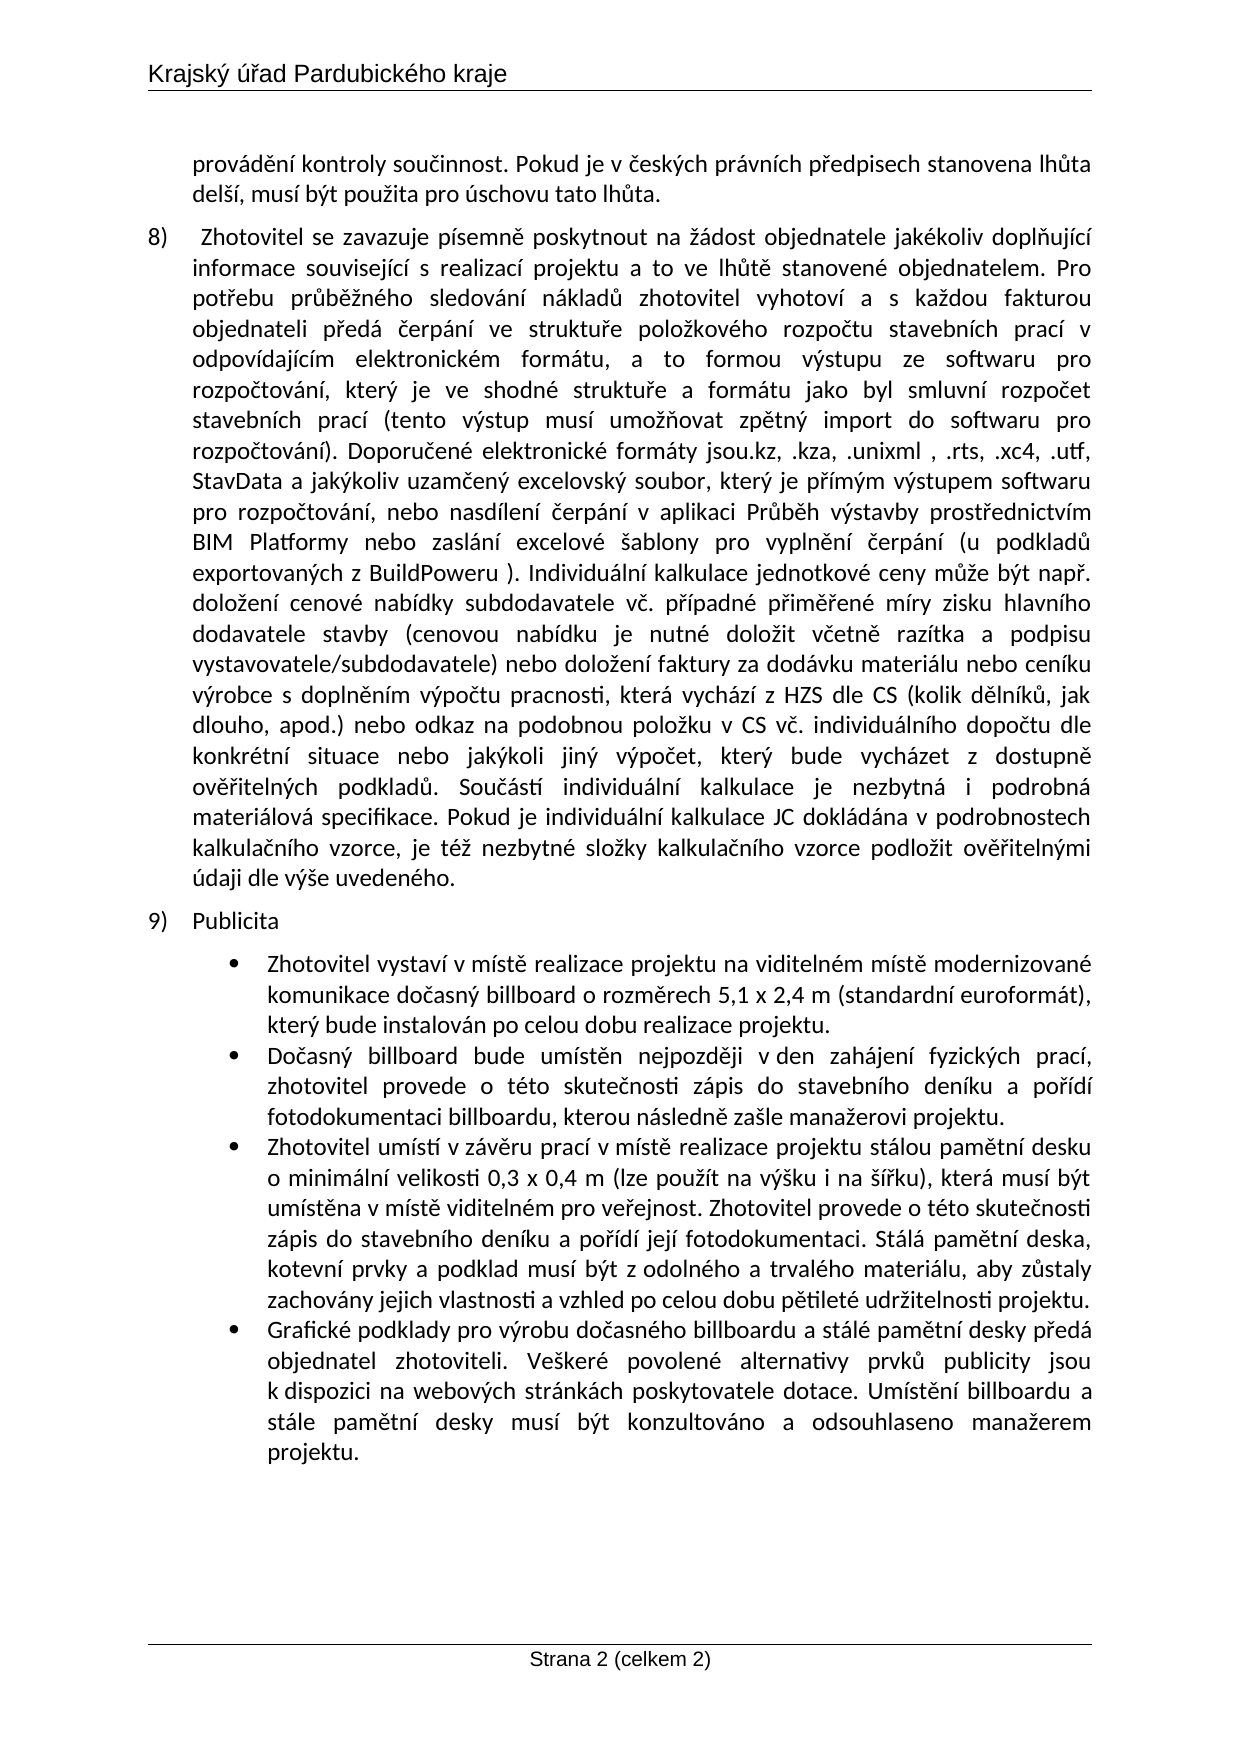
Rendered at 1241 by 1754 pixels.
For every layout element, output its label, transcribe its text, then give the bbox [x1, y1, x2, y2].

list Grafické podklady pro výrobu dočasného billboardu a stálé pamětní desky předá objednatel zhotoviteli. Veškeré povolené alternativy prvků publicity jsou k dispozici na webových stránkách poskytovatele dotace. Umístění billboardu a stále pamětní desky musí být konzultováno a odsouhlaseno manažerem projektu. [229, 1314, 1092, 1467]
list Zhotovitel vystaví v místě realizace projektu na viditelném místě modernizované komunikace dočasný billboard o rozměrech 5,1 x 2,4 m (standardní euroformát), který bude instalován po celou dobu realizace projektu. [229, 948, 1092, 1040]
list Zhotovitel se zavazuje písemně poskytnout na žádost objednatele jakékoliv doplňující informace související s realizací projektu a to ve lhůtě stanovené objednatelem. Pro potřebu průběžného sledování nákladů zhotovitel vyhotoví a s každou fakturou objednateli předá čerpání ve struktuře položkového rozpočtu stavebních prací v odpovídajícím elektronickém formátu, a to formou výstupu ze softwaru pro rozpočtování, který je ve shodné struktuře a formátu jako byl smluvní rozpočet stavebních prací (tento výstup musí umožňovat zpětný import do softwaru pro rozpočtování). Doporučené elektronické formáty jsou.kz, .kza, .unixml , .rts, .xc4, .utf, StavData a jakýkoliv uzamčený excelovský soubor, který je přímým výstupem softwaru pro rozpočtování, nebo nasdílení čerpání v aplikaci Průběh výstavby prostřednictvím BIM Platformy nebo zaslání excelové šablony pro vyplnění čerpání (u podkladů exportovaných z BuildPoweru ). Individuální kalkulace jednotkové ceny může být např. doložení cenové nabídky subdodavatele vč. případné přiměřené míry zisku hlavního dodavatele stavby (cenovou nabídku je nutné doložit včetně razítka a podpisu vystavovatele/subdodavatele) nebo doložení faktury za dodávku materiálu nebo ceníku výrobce s doplněním výpočtu pracnosti, která vychází z HZS dle CS (kolik dělníků, jak dlouho, apod.) nebo odkaz na podobnou položku v CS vč. individuálního dopočtu dle konkrétní situace nebo jakýkoli jiný výpočet, který bude vycházet z dostupně ověřitelných podkladů. Součástí individuální kalkulace je nezbytná i podrobná materiálová specifikace. Pokud je individuální kalkulace JC dokládána v podrobnostech kalkulačního vzorce, je též nezbytné složky kalkulačního vzorce podložit ověřitelnými údaji dle výše uvedeného. [148, 221, 1092, 893]
list Dočasný billboard bude umístěn nejpozději v den zahájení fyzických prací, zhotovitel provede o této skutečnosti zápis do stavebního deníku a pořídí fotodokumentaci billboardu, kterou následně zašle manažerovi projektu. [229, 1040, 1092, 1131]
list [148, 148, 1092, 209]
list Publicita [148, 905, 1092, 936]
list Zhotovitel umístí v závěru prací v místě realizace projektu stálou pamětní desku o minimální velikosti 0,3 x 0,4 m (lze použít na výšku i na šířku), která musí být umístěna v místě viditelném pro veřejnost. Zhotovitel provede o této skutečnosti zápis do stavebního deníku a pořídí její fotodokumentaci. Stálá pamětní deska, kotevní prvky a podklad musí být z odolného a trvalého materiálu, aby zůstaly zachovány jejich vlastnosti a vzhled po celou dobu pětileté udržitelnosti projektu. [229, 1131, 1092, 1314]
